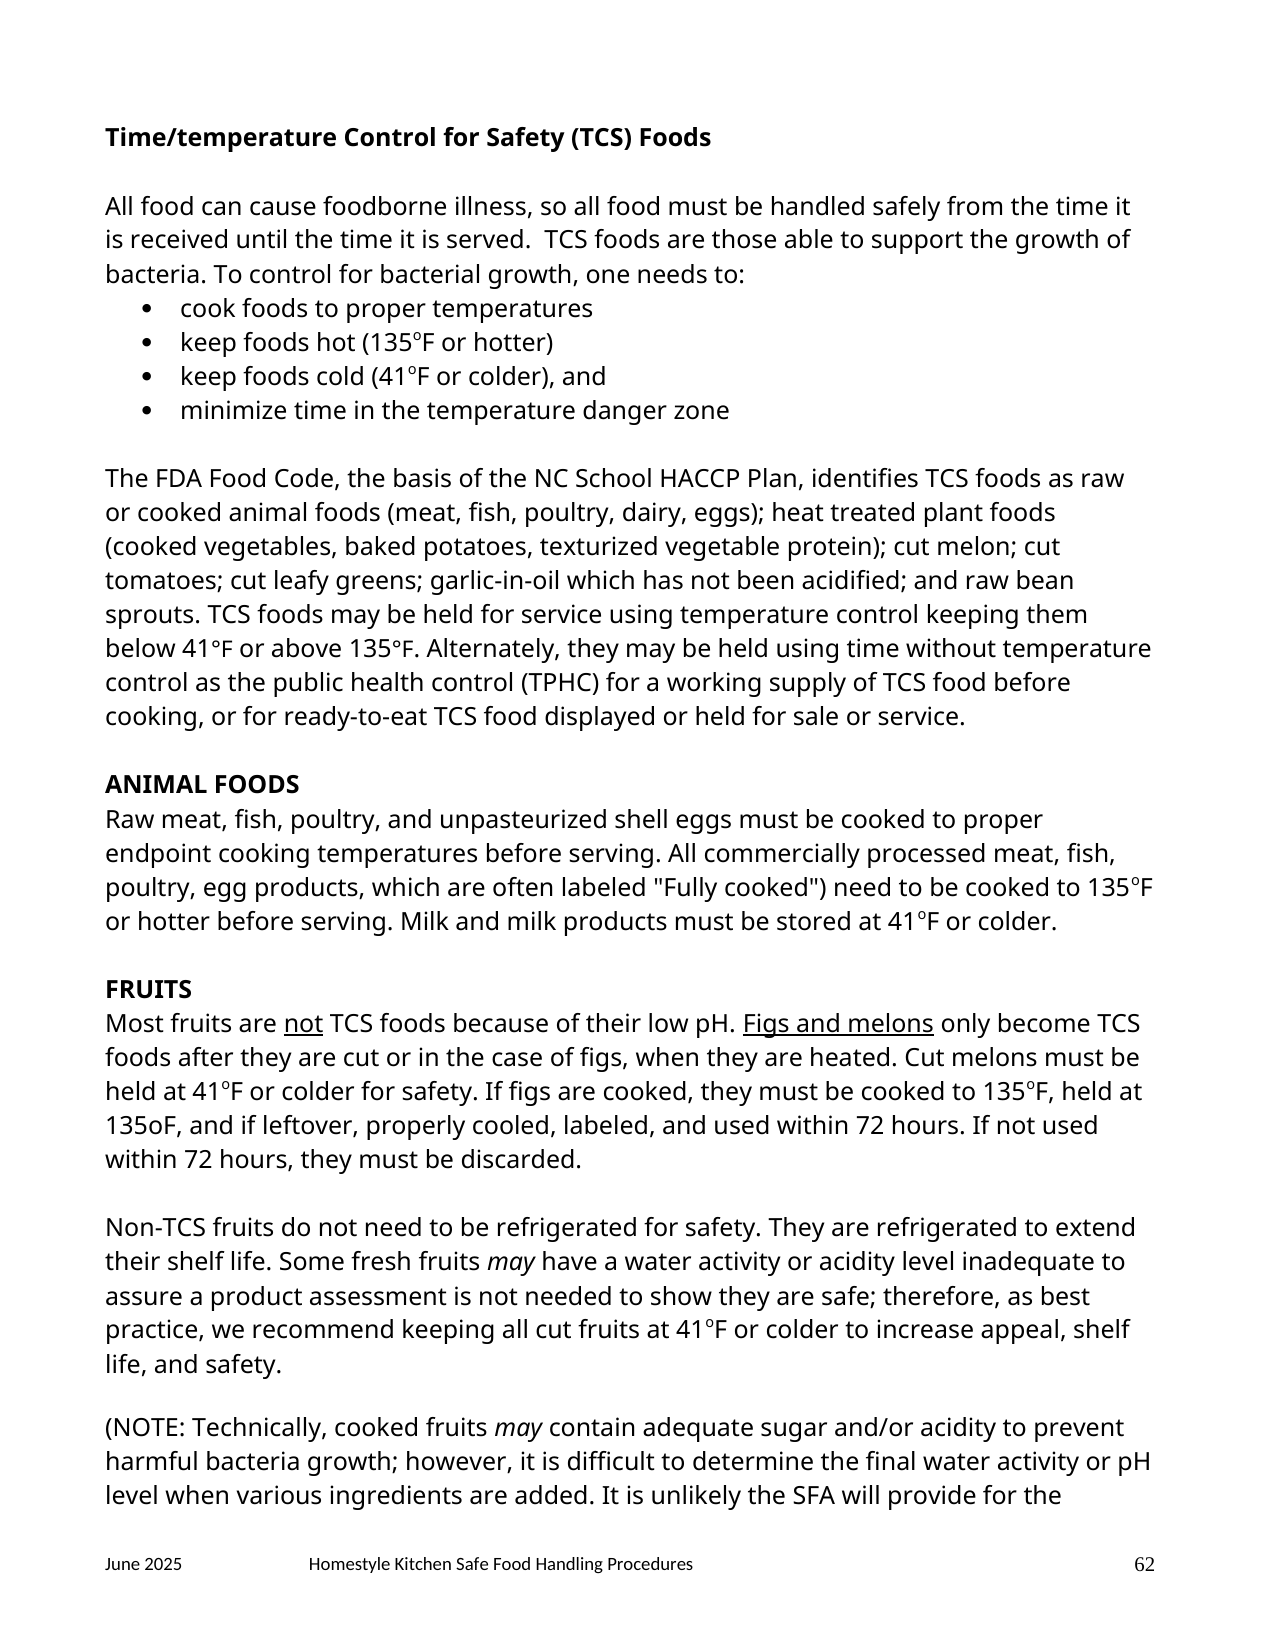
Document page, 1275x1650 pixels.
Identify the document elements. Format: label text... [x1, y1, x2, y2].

text Raw meat, fish, poultry, and unpasteurized shell eggs must be cooked to proper endpoint cooking temperatures before serving. All commercially processed meat, fish, poultry, egg products, which are often labeled "Fully cooked") need to be cooked to 135oF or hotter before serving. Milk and milk products must be stored at 41oF or colder. [105, 801, 1155, 937]
text FRUITS [105, 972, 1155, 1006]
text All food can cause foodborne illness, so all food must be handled safely from the time it is received until the time it is served. TCS foods are those able to support the growth of bacteria. To control for bacterial growth, one needs to: [105, 188, 1155, 290]
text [105, 1409, 1155, 1512]
text Most fruits are not TCS foods because of their low pH. Figs and melons only become TCS foods after they are cut or in the case of figs, when they are heated. Cut melons must be held at 41oF or colder for safety. If figs are cooked, they must be cooked to 135oF, held at 135oF, and if leftover, properly cooled, labeled, and used within 72 hours. If not used within 72 hours, they must be discarded. [105, 1006, 1155, 1176]
list minimize time in the temperature danger zone [142, 392, 1155, 427]
list keep foods hot (135oF or hotter) [142, 324, 1155, 358]
subtitle Time/temperature Control for Safety (TCS) Foods [105, 120, 1155, 154]
text ANIMAL FOODS [105, 767, 1155, 801]
list keep foods cold (41oF or colder), and [142, 358, 1155, 392]
list cook foods to proper temperatures [142, 290, 1155, 324]
text The FDA Food Code, the basis of the NC School HACCP Plan, identifies TCS foods as raw or cooked animal foods (meat, fish, poultry, dairy, eggs); heat treated plant foods (cooked vegetables, baked potatoes, texturized vegetable protein); cut melon; cut tomatoes; cut leafy greens; garlic-in-oil which has not been acidified; and raw bean sprouts. TCS foods may be held for service using temperature control keeping them below 41°F or above 135°F. Alternately, they may be held using time without temperature control as the public health control (TPHC) for a working supply of TCS food before cooking, or for ready-to-eat TCS food displayed or held for sale or service. [105, 461, 1155, 733]
text Non-TCS fruits do not need to be refrigerated for safety. They are refrigerated to extend their shelf life. Some fresh fruits may have a water activity or acidity level inadequate to assure a product assessment is not needed to show they are safe; therefore, as best practice, we recommend keeping all cut fruits at 41oF or colder to increase appeal, shelf life, and safety. [105, 1210, 1155, 1380]
